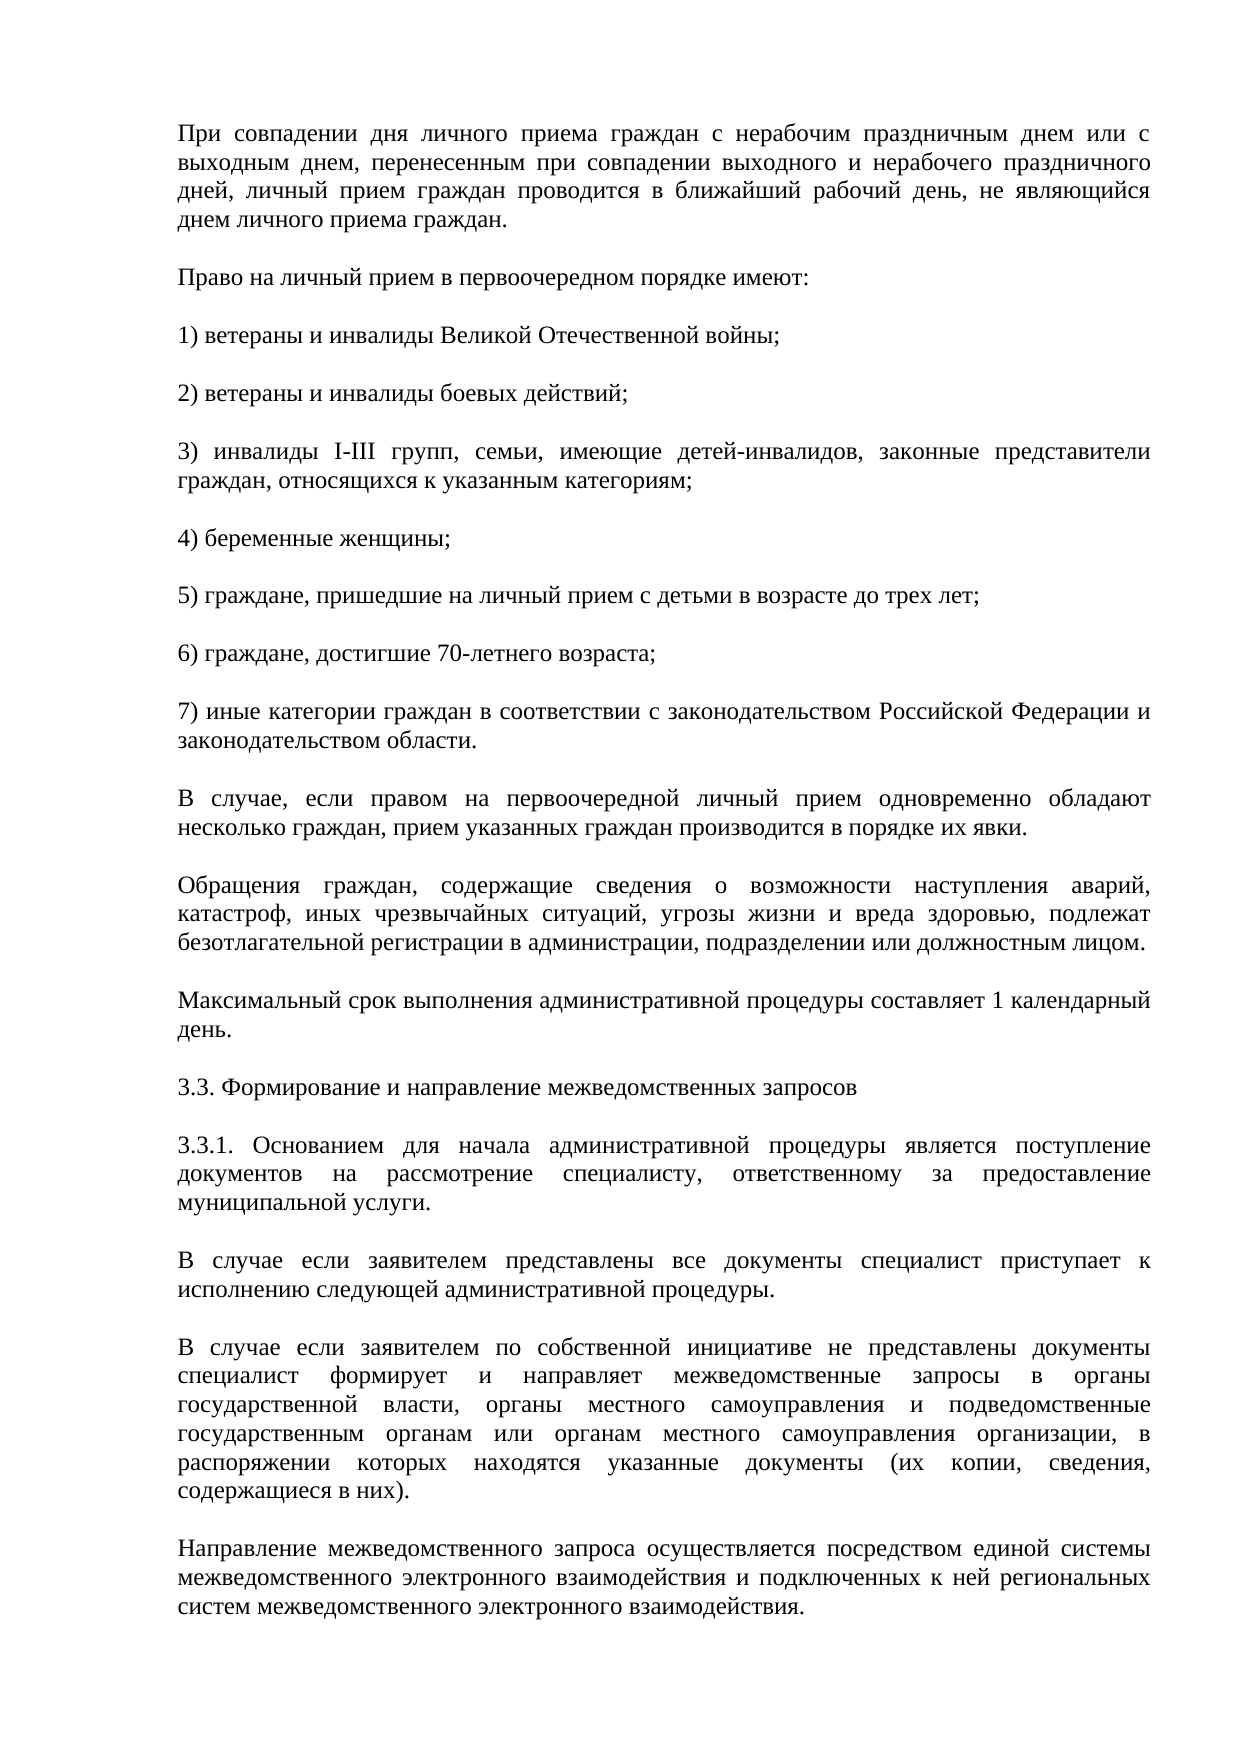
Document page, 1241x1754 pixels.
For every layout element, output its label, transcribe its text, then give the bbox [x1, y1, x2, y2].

title 7) иные категории граждан в соответствии с законодательством Российской Федерации и законодательством области. [177, 696, 1152, 754]
title 5) граждане, пришедшие на личный прием с детьми в возрасте до трех лет; [177, 581, 1152, 609]
title 1) ветераны и инвалиды Великой Отечественной войны; [177, 320, 1152, 349]
title 3.3. Формирование и направление межведомственных запросов [177, 1072, 1152, 1101]
title 4) беременные женщины; [177, 523, 1152, 551]
title 6) граждане, достигшие 70-летнего возраста; [177, 638, 1152, 667]
title В случае если заявителем представлены все документы специалист приступает к исполнению следующей административной процедуры. [177, 1245, 1152, 1303]
title 2) ветераны и инвалиды боевых действий; [177, 378, 1152, 407]
title 3.3.1. Основанием для начала административной процедуры является поступление документов на рассмотрение специалисту, ответственному за предоставление муниципальной услуги. [177, 1130, 1152, 1216]
title Максимальный срок выполнения административной процедуры составляет 1 календарный день. [177, 985, 1152, 1043]
title В случае если заявителем по собственной инициативе не представлены документы специалист формирует и направляет межведомственные запросы в органы государственной власти, органы местного самоуправления и подведомственные государственным органам или органам местного самоуправления организации, в распоряжении которых находятся указанные документы (их копии, сведения, содержащиеся в них). [177, 1332, 1152, 1504]
title Обращения граждан, содержащие сведения о возможности наступления аварий, катастроф, иных чрезвычайных ситуаций, угрозы жизни и вреда здоровью, подлежат безотлагательной регистрации в администрации, подразделении или должностным лицом. [177, 870, 1152, 956]
title Право на личный прием в первоочередном порядке имеют: [177, 262, 1152, 291]
title При совпадении дня личного приема граждан с нерабочим праздничным днем или с выходным днем, перенесенным при совпадении выходного и нерабочего праздничного дней, личный прием граждан проводится в ближайший рабочий день, не являющийся днем личного приема граждан. [177, 118, 1152, 233]
title 3) инвалиды I-III групп, семьи, имеющие детей-инвалидов, законные представители граждан, относящихся к указанным категориям; [177, 436, 1152, 493]
title Направление межведомственного запроса осуществляется посредством единой системы межведомственного электронного взаимодействия и подключенных к ней региональных систем межведомственного электронного взаимодействия. [177, 1533, 1152, 1620]
title В случае, если правом на первоочередной личный прием одновременно обладают несколько граждан, прием указанных граждан производится в порядке их явки. [177, 783, 1152, 841]
